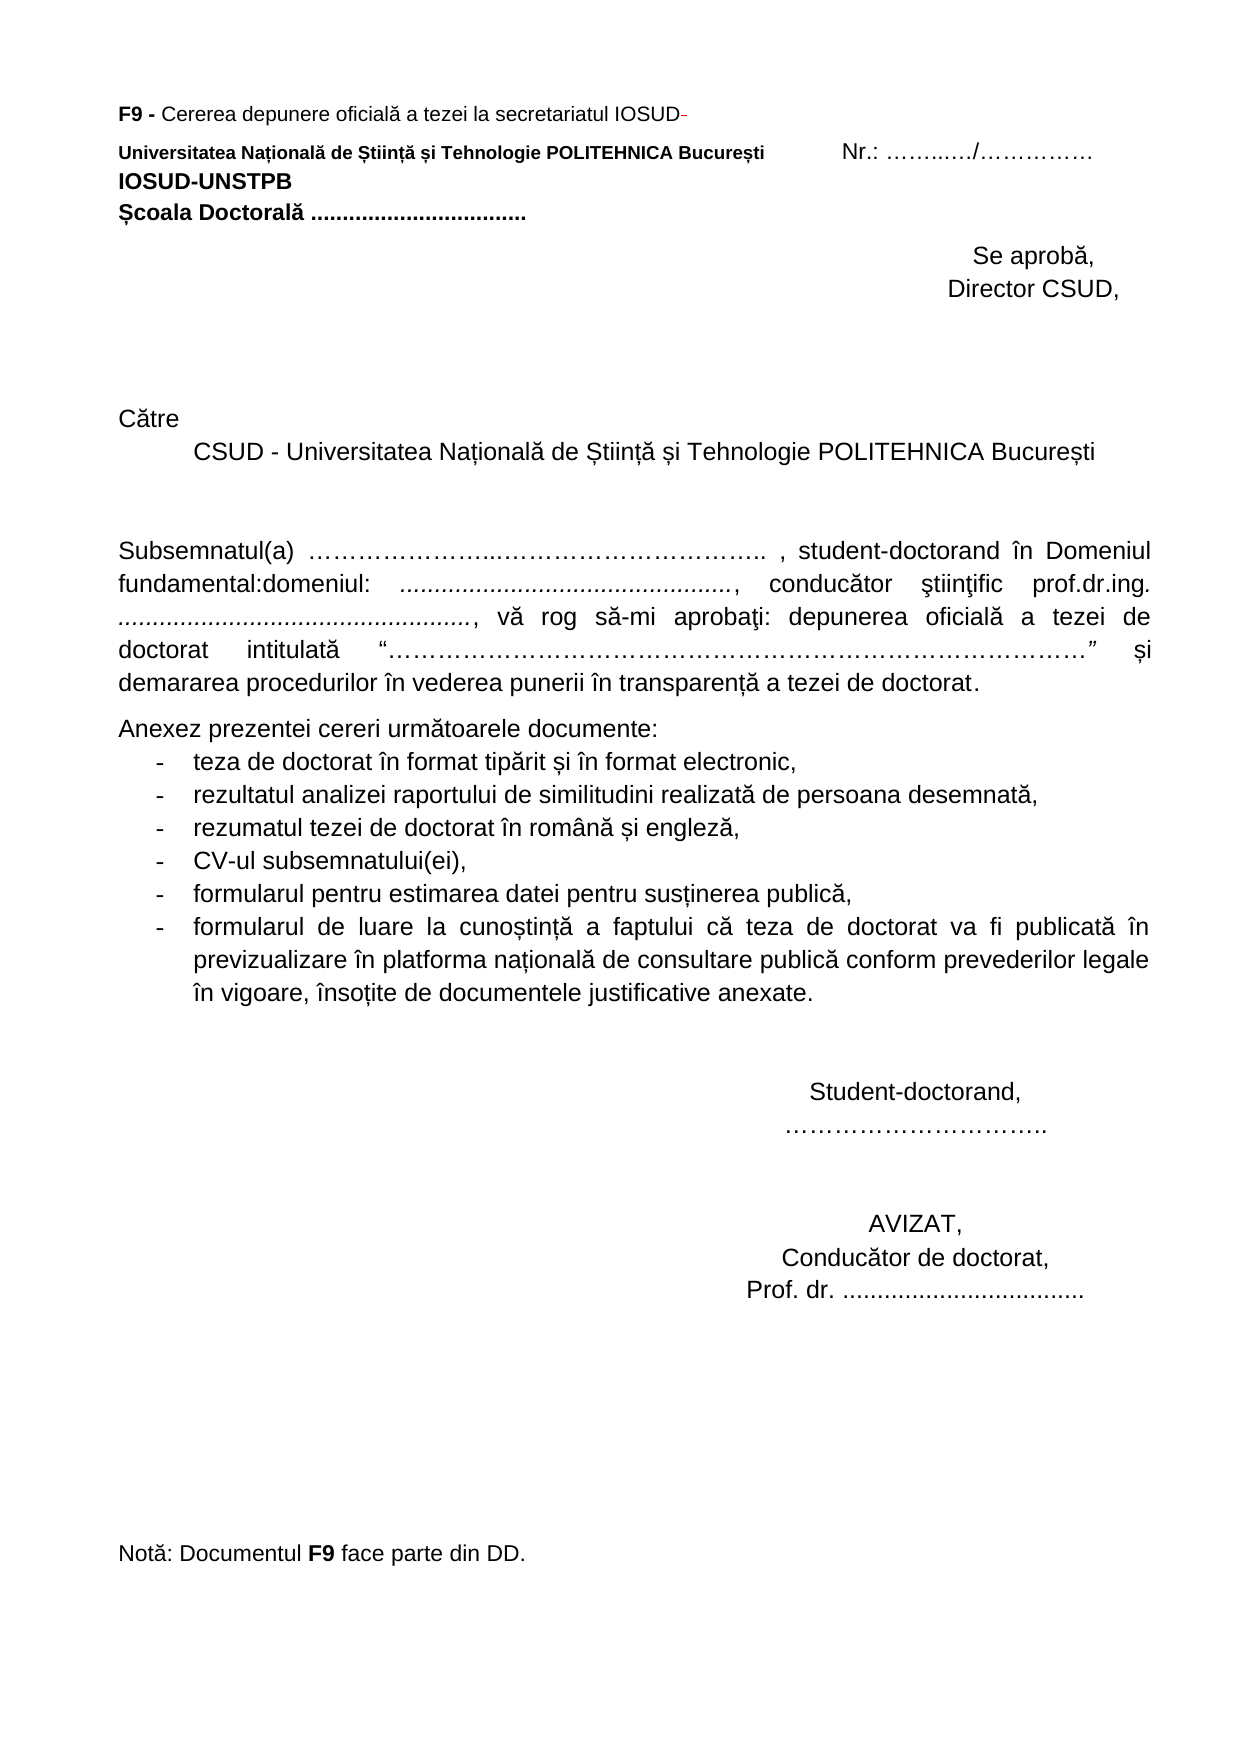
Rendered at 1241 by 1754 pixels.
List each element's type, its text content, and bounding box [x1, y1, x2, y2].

list formularul de luare la cunoștință a faptului că teza de doctorat va fi publicată în previzualizare în platforma națională de consultare publică conform prevederilor legale în vigoare, însoțite de documentele justificative anexate. [156, 912, 1152, 1007]
text Universitatea Națională de Știință și Tehnologie POLITEHNICA București Nr.: ……...…/…………… [118, 138, 1152, 164]
text IOSUD-UNSTPB [118, 168, 1152, 194]
text Către [118, 404, 1152, 433]
text F9 - Cererea depunere oficială a tezei la secretariatul IOSUD [118, 102, 1152, 126]
text CSUD - Universitatea Națională de Știință și Tehnologie POLITEHNICA București [118, 437, 1152, 466]
text Notă: Documentul F9 face parte din DD. [118, 1540, 1152, 1566]
list teza de doctorat în format tipărit și în format electronic, [156, 747, 1152, 775]
list rezumatul tezei de doctorat în română și engleză, [156, 813, 1152, 842]
text Prof. dr. ................................... [118, 1276, 1152, 1304]
list CV-ul subsemnatului(ei), [156, 846, 1152, 875]
text Director CSUD, [118, 274, 1152, 303]
text AVIZAT, [118, 1209, 1152, 1238]
text Subsemnatul(a) …………………...………………………….. , student-doctorand în Domeniul fundamental:domeniul: ................................................, conducător ştiinţific prof.dr.ing. ..................................................., vă rog să-mi aprobaţi: depunerea oficială a tezei de doctorat intitulată “…………………………………………………………………………” și demararea procedurilor în vederea punerii în transparență a tezei de doctorat. [118, 536, 1152, 697]
text Conducător de doctorat, [118, 1242, 1152, 1271]
text Student-doctorand, [118, 1077, 1152, 1106]
text Anexez prezentei cereri următoarele documente: [118, 713, 1152, 742]
list formularul pentru estimarea datei pentru susținerea publică, [156, 879, 1152, 908]
text ………………………….. [118, 1110, 1152, 1139]
text Se aprobă, [118, 241, 1152, 270]
list rezultatul analizei raportului de similitudini realizată de persoana desemnată, [156, 780, 1152, 808]
text Școala Doctorală .................................. [118, 198, 1152, 225]
